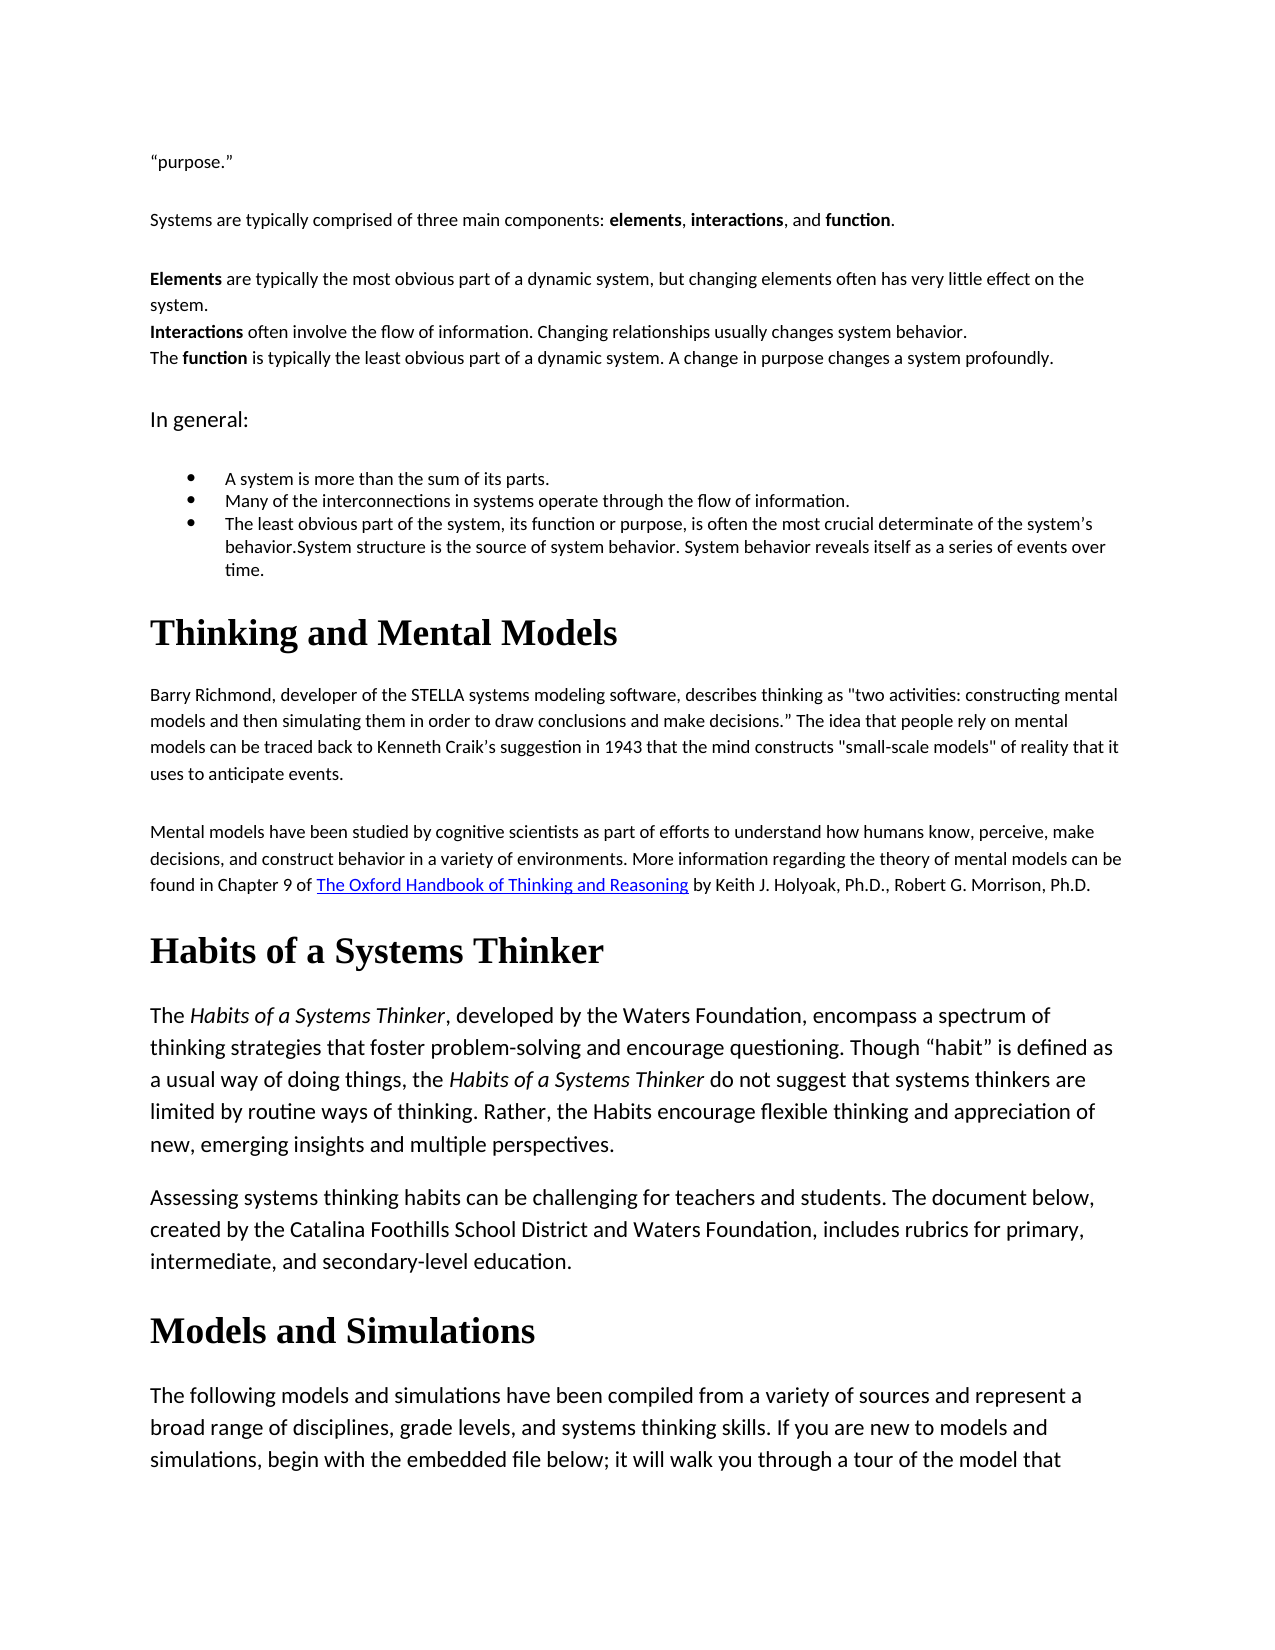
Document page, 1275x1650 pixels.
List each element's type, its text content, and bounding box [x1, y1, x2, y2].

text The Habits of a Systems Thinker, developed by the Waters Foundation, encompass a spectrum of thinking strategies that foster problem-solving and encourage questioning. Though “habit” is defined as a usual way of doing things, the Habits of a Systems Thinker do not suggest that systems thinkers are limited by routine ways of thinking. Rather, the Habits encourage flexible thinking and appreciation of new, emerging insights and multiple perspectives. [150, 1001, 1125, 1158]
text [150, 150, 1125, 433]
text Barry Richmond, developer of the STELLA systems modeling software, describes thinking as "two activities: constructing mental models and then simulating them in order to draw conclusions and make decisions.” The idea that people rely on mental models can be traced back to Kenneth Craik’s suggestion in 1943 that the mind constructs "small-scale models" of reality that it uses to anticipate events. Mental models have been studied by cognitive scientists as part of efforts to understand how humans know, perceive, make decisions, and construct behavior in a variety of environments. More information regarding the theory of mental models can be found in Chapter 9 of The Oxford Handbook of Thinking and Reasoning by Keith J. Holyoak, Ph.D., Robert G. Morrison, Ph.D. [150, 683, 1125, 896]
subtitle Thinking and Mental Models [150, 611, 1125, 654]
list Many of the interconnections in systems operate through the flow of information. [187, 490, 1125, 513]
subtitle Models and Simulations [150, 1308, 1125, 1352]
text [150, 1381, 1125, 1473]
text Assessing systems thinking habits can be challenging for teachers and students. The document below, created by the Catalina Foothills School District and Waters Foundation, includes rubrics for primary, intermediate, and secondary-level education. [150, 1183, 1125, 1275]
list A system is more than the sum of its parts. [187, 467, 1125, 490]
subtitle Habits of a Systems Thinker [150, 929, 1125, 972]
list The least obvious part of the system, its function or purpose, is often the most crucial determinate of the system’s behavior.System structure is the source of system behavior. System behavior reveals itself as a series of events over time. [187, 513, 1125, 581]
